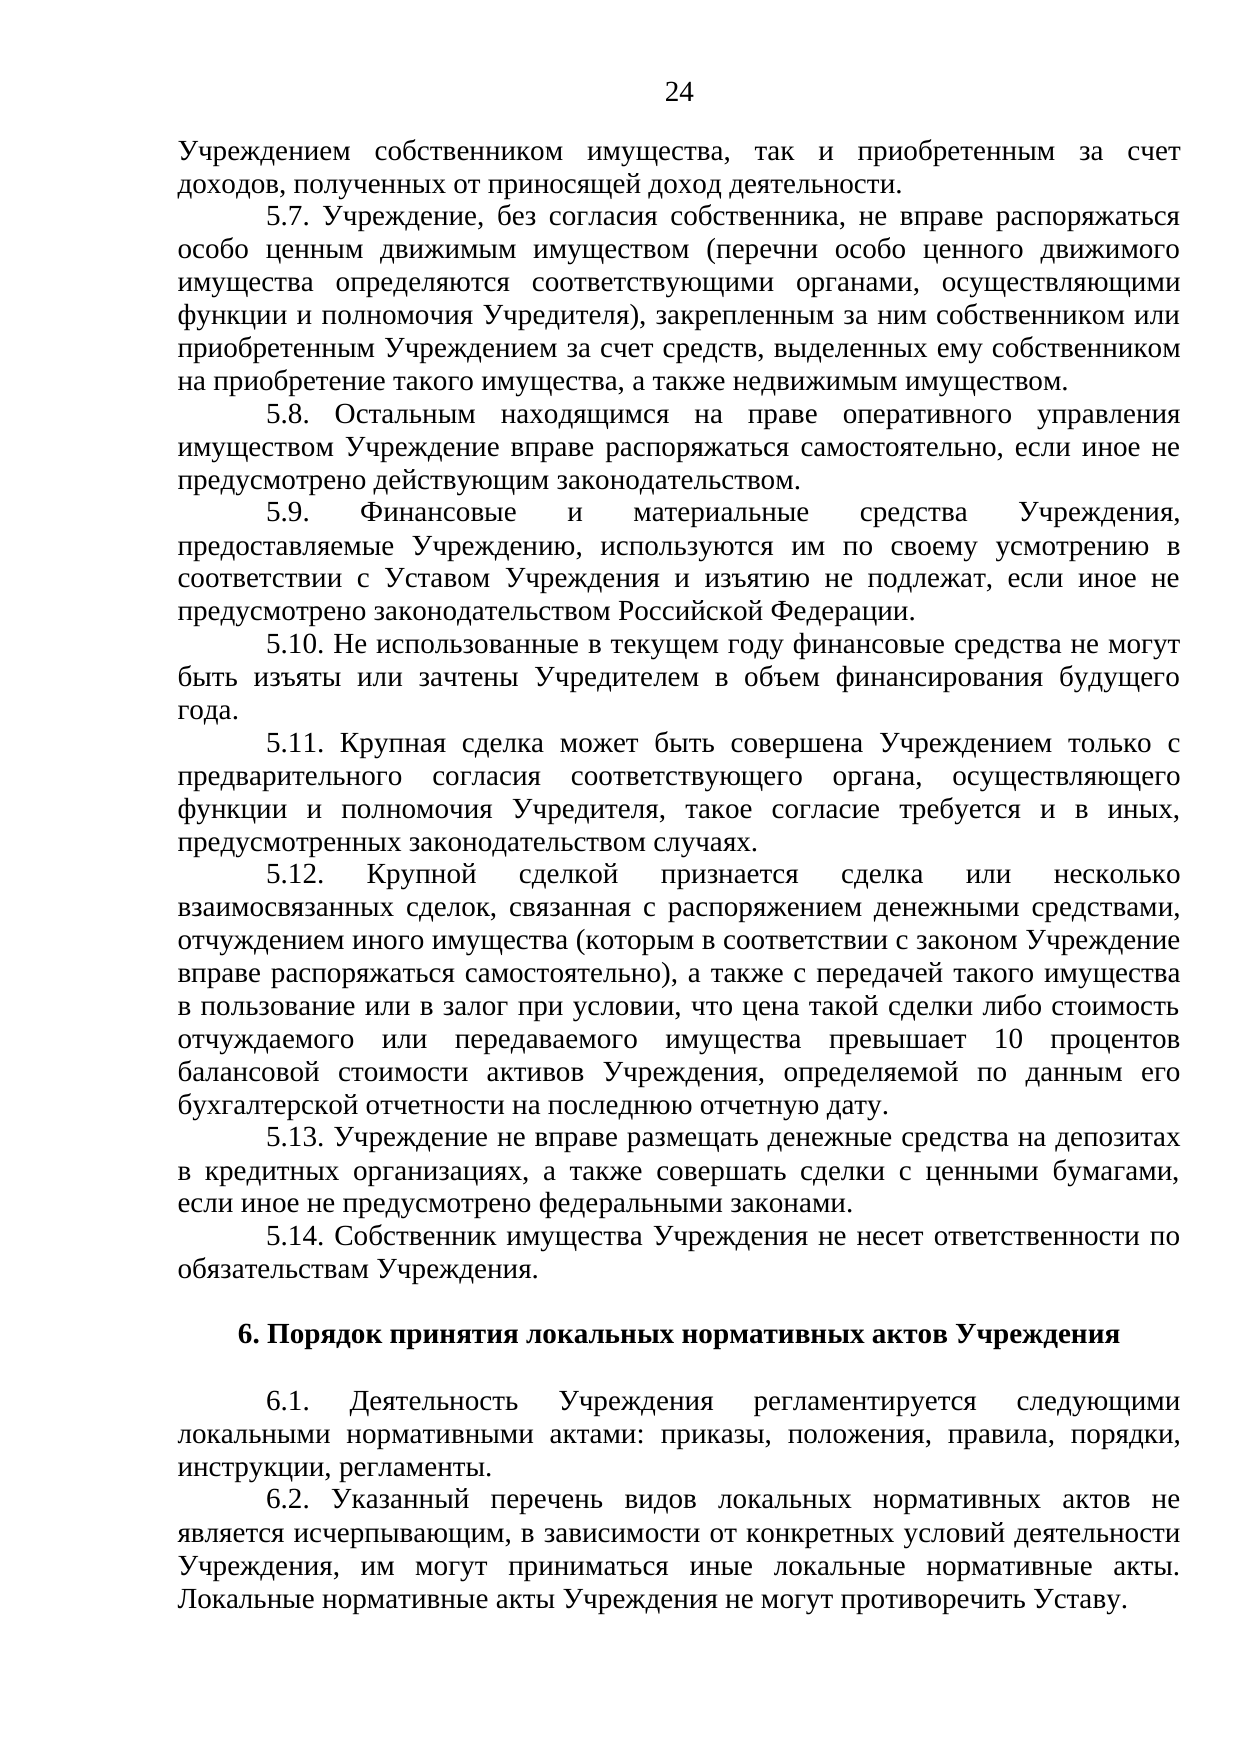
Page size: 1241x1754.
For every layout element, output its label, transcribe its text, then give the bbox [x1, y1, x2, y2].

text 5.12. Крупной сделкой признается сделка или несколько взаимосвязанных сделок, связанная с распоряжением денежными средствами, отчуждением иного имущества (которым в соответствии с законом Учреждение вправе распоряжаться самостоятельно), а также с передачей такого имущества в пользование или в залог при условии, что цена такой сделки либо стоимость отчуждаемого или передаваемого имущества превышает 10 процентов балансовой стоимости активов Учреждения, определяемой по данным его бухгалтерской отчетности на последнюю отчетную дату. [177, 857, 1181, 1121]
text 6. Порядок принятия локальных нормативных актов Учреждения [177, 1318, 1181, 1351]
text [177, 134, 1181, 199]
text 5.10. Не использованные в текущем году финансовые средства не могут быть изъяты или зачтены Учредителем в объем финансирования будущего года. [177, 627, 1181, 726]
text 5.7. Учреждение, без согласия собственника, не вправе распоряжаться особо ценным движимым имуществом (перечни особо ценного движимого имущества определяются соответствующими органами, осуществляющими функции и полномочия Учредителя), закрепленным за ним собственником или приобретенным Учреждением за счет средств, выделенных ему собственником на приобретение такого имущества, а также недвижимым имуществом. [177, 199, 1181, 397]
text 5.11. Крупная сделка может быть совершена Учреждением только с предварительного согласия соответствующего органа, осуществляющего функции и полномочия Учредителя, такое согласие требуется и в иных, предусмотренных законодательством случаях. [177, 726, 1181, 857]
text 5.14. Собственник имущества Учреждения не несет ответственности по обязательствам Учреждения. [177, 1219, 1181, 1285]
text 5.9. Финансовые и материальные средства Учреждения, предоставляемые Учреждению, используются им по своему усмотрению в соответствии с Уставом Учреждения и изъятию не подлежат, если иное не предусмотрено законодательством Российской Федерации. [177, 496, 1181, 627]
text 6.1. Деятельность Учреждения регламентируется следующими локальными нормативными актами: приказы, положения, правила, порядки, инструкции, регламенты. [177, 1384, 1181, 1483]
text 5.8. Остальным находящимся на праве оперативного управления имуществом Учреждение вправе распоряжаться самостоятельно, если иное не предусмотрено действующим законодательством. [177, 397, 1181, 496]
text 5.13. Учреждение не вправе размещать денежные средства на депозитах в кредитных организациях, а также совершать сделки с ценными бумагами, если иное не предусмотрено федеральными законами. [177, 1121, 1181, 1219]
text 6.2. Указанный перечень видов локальных нормативных актов не является исчерпывающим, в зависимости от конкретных условий деятельности Учреждения, им могут приниматься иные локальные нормативные акты. Локальные нормативные акты Учреждения не могут противоречить Уставу. [177, 1483, 1181, 1614]
